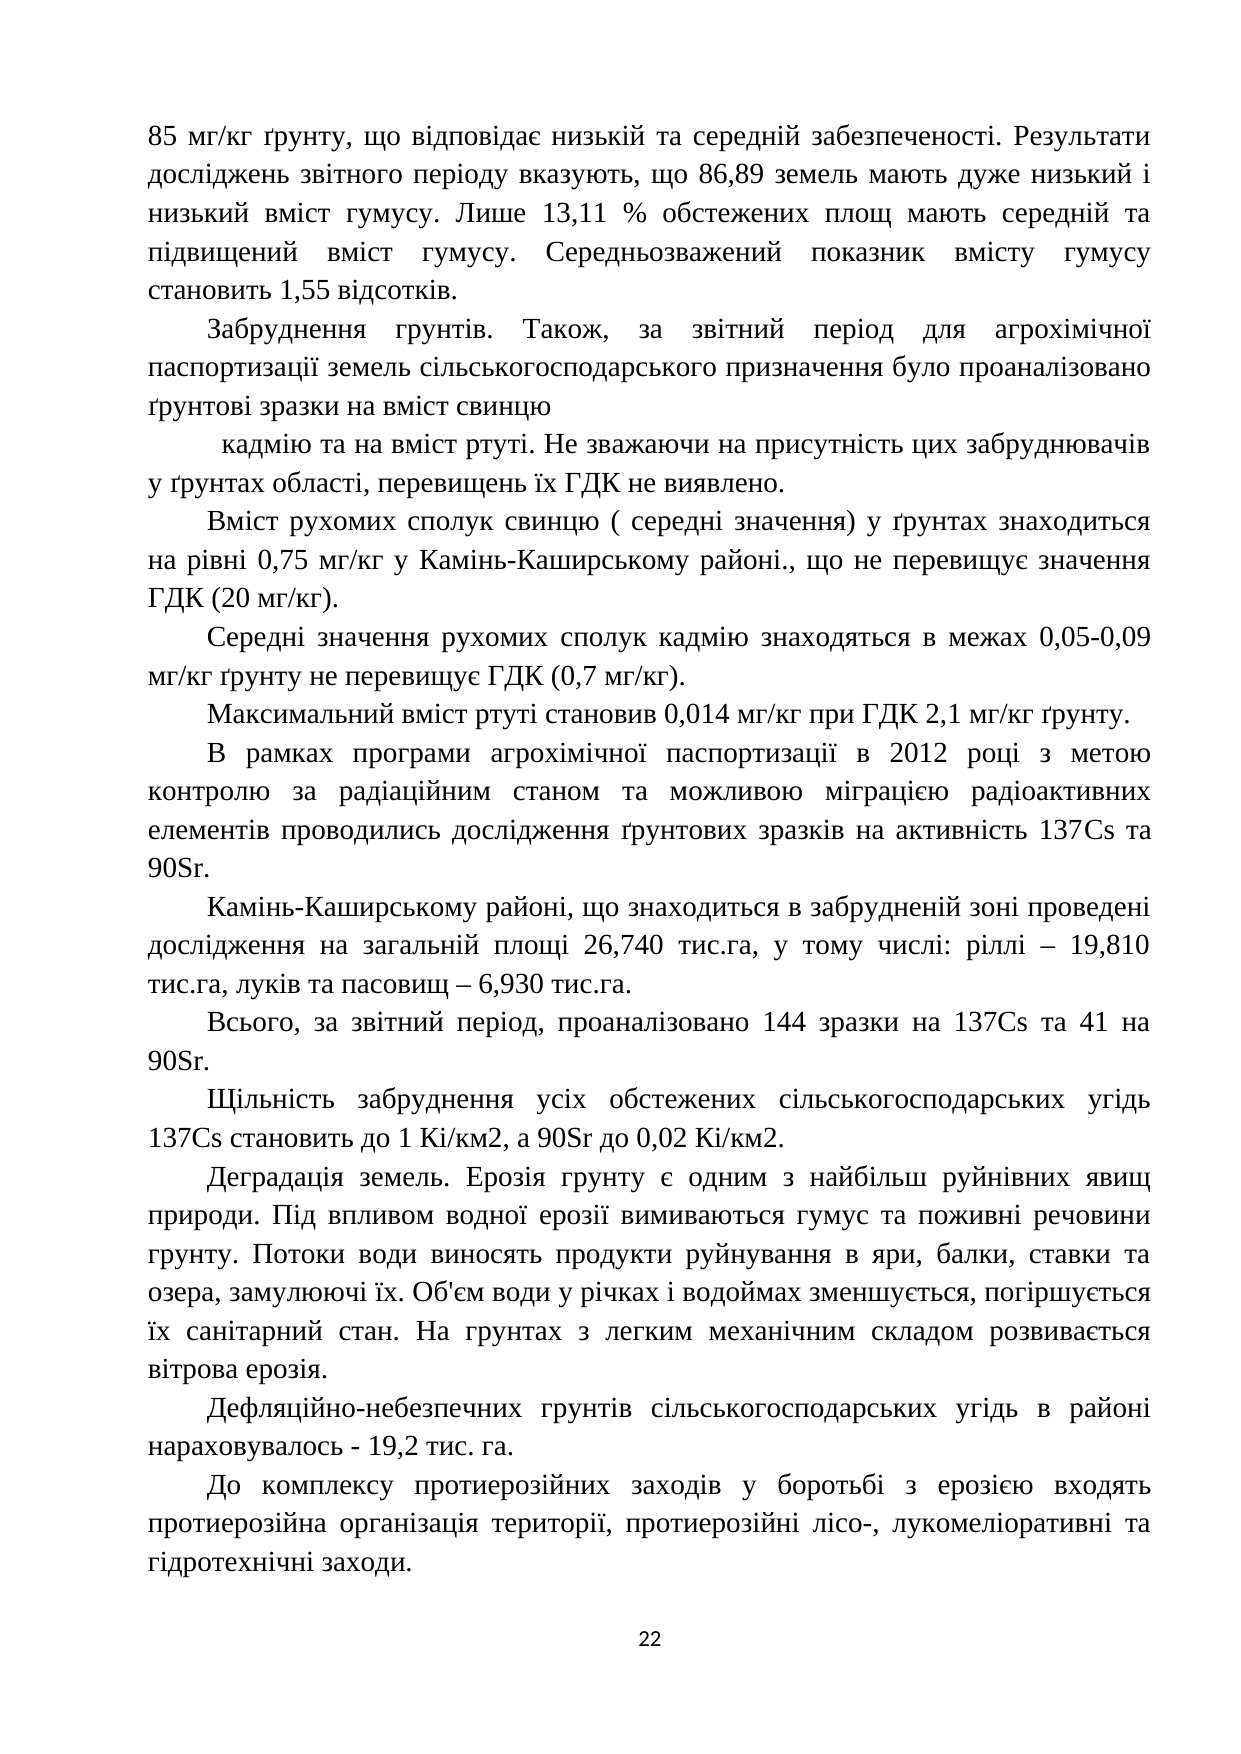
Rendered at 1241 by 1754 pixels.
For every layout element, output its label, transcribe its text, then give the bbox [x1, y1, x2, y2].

text Камінь-Каширському районі, що знаходиться в забрудненій зоні проведені дослідження на загальній площі 26,740 тис.га, у тому числі: ріллі – 19,810 тис.га, луків та пасовищ – 6,930 тис.га. [148, 889, 1152, 999]
text Вміст рухомих сполук свинцю ( середні значення) у ґрунтах знаходиться на рівні 0,75 мг/кг у Камінь-Каширському районі., що не перевищує значення ГДК (20 мг/кг). [148, 503, 1152, 614]
text До комплексу протиерозійних заходів у боротьбі з ерозією входять протиерозійна організація території, протиерозійні лісо-, лукомеліоративні та гідротехнічні заходи. [148, 1467, 1152, 1578]
text Середні значення рухомих сполук кадмію знаходяться в межах 0,05-0,09 мг/кг ґрунту не перевищує ГДК (0,7 мг/кг). [148, 619, 1152, 691]
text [148, 118, 1152, 306]
text Щільність забруднення усіх обстежених сільськогосподарських угідь 137Cs становить до 1 Кі/км2, а 90Sr до 0,02 Кі/км2. [148, 1082, 1152, 1154]
text В рамках програми агрохімічної паспортизації в 2012 році з метою контролю за радіаційним станом та можливою міграцією радіоактивних елементів проводились дослідження ґрунтових зразків на активність 137Cs та 90Sr. [148, 735, 1152, 884]
text Максимальний вміст ртуті становив 0,014 мг/кг при ГДК 2,1 мг/кг ґрунту. [148, 696, 1152, 730]
text Деградація земель. Ерозія грунту є одним з найбільш руйнівних явищ природи. Під впливом водної ерозії вимиваються гумус та поживні речовини грунту. Потоки води виносять продукти руйнування в яри, балки, ставки та озера, замулюючі їх. Об'єм води у річках і водоймах зменшується, погіршується їх санітарний стан. На грунтах з легким механічним складом розвивається вітрова ерозія. [148, 1159, 1152, 1385]
list кадмію та на вміст ртуті. Не зважаючи на присутність цих забруднювачів у ґрунтах області, перевищень їх ГДК не виявлено. [148, 426, 1152, 498]
text Всього, за звітний період, проаналізовано 144 зразки на 137Cs та 41 на 90Sr. [148, 1004, 1152, 1077]
text Дефляційно-небезпечних грунтів сільськогосподарських угідь в районі нараховувалось - 19,2 тис. га. [148, 1390, 1152, 1462]
text Забруднення грунтів. Також, за звітний період для агрохімічної паспортизації земель сільськогосподарського призначення було проаналізовано ґрунтові зразки на вміст свинцю [148, 311, 1152, 421]
